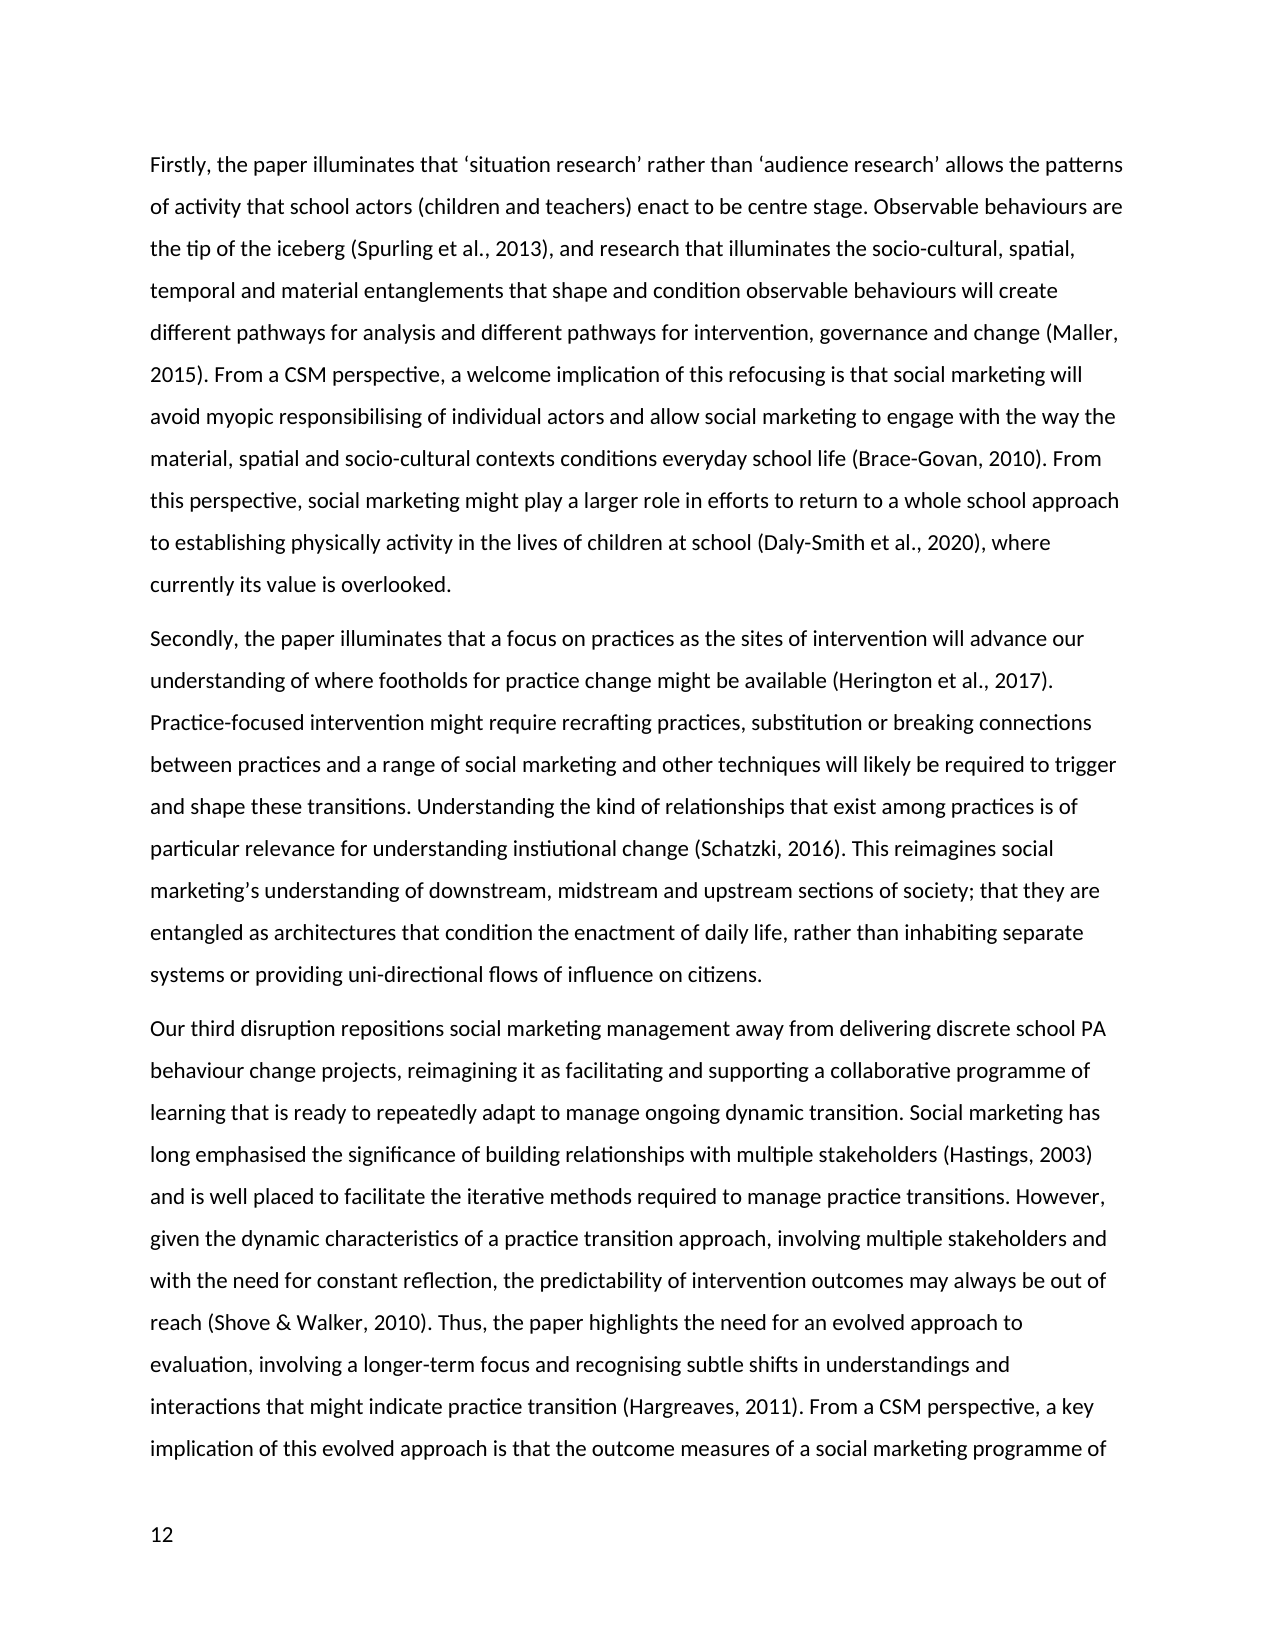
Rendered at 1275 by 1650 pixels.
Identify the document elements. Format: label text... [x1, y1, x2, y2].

text Secondly, the paper illuminates that a focus on practices as the sites of intervention will advance our understanding of where footholds for practice change might be available (Herington et al., 2017). Practice-focused intervention might require recrafting practices, substitution or breaking connections between practices and a range of social marketing and other techniques will likely be required to trigger and shape these transitions. Understanding the kind of relationships that exist among practices is of particular relevance for understanding instiutional change (Schatzki, 2016). This reimagines social marketing’s understanding of downstream, midstream and upstream sections of society; that they are entangled as architectures that condition the enactment of daily life, rather than inhabiting separate systems or providing uni-directional flows of influence on citizens. [150, 624, 1125, 988]
text Firstly, the paper illuminates that ‘situation research’ rather than ‘audience research’ allows the patterns of activity that school actors (children and teachers) enact to be centre stage. Observable behaviours are the tip of the iceberg (Spurling et al., 2013), and research that illuminates the socio-cultural, spatial, temporal and material entanglements that shape and condition observable behaviours will create different pathways for analysis and different pathways for intervention, governance and change (Maller, 2015). From a CSM perspective, a welcome implication of this refocusing is that social marketing will avoid myopic responsibilising of individual actors and allow social marketing to engage with the way the material, spatial and socio-cultural contexts conditions everyday school life (Brace-Govan, 2010). From this perspective, social marketing might play a larger role in efforts to return to a whole school approach to establishing physically activity in the lives of children at school (Daly-Smith et al., 2020), where currently its value is overlooked. [150, 150, 1125, 598]
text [150, 1014, 1125, 1462]
